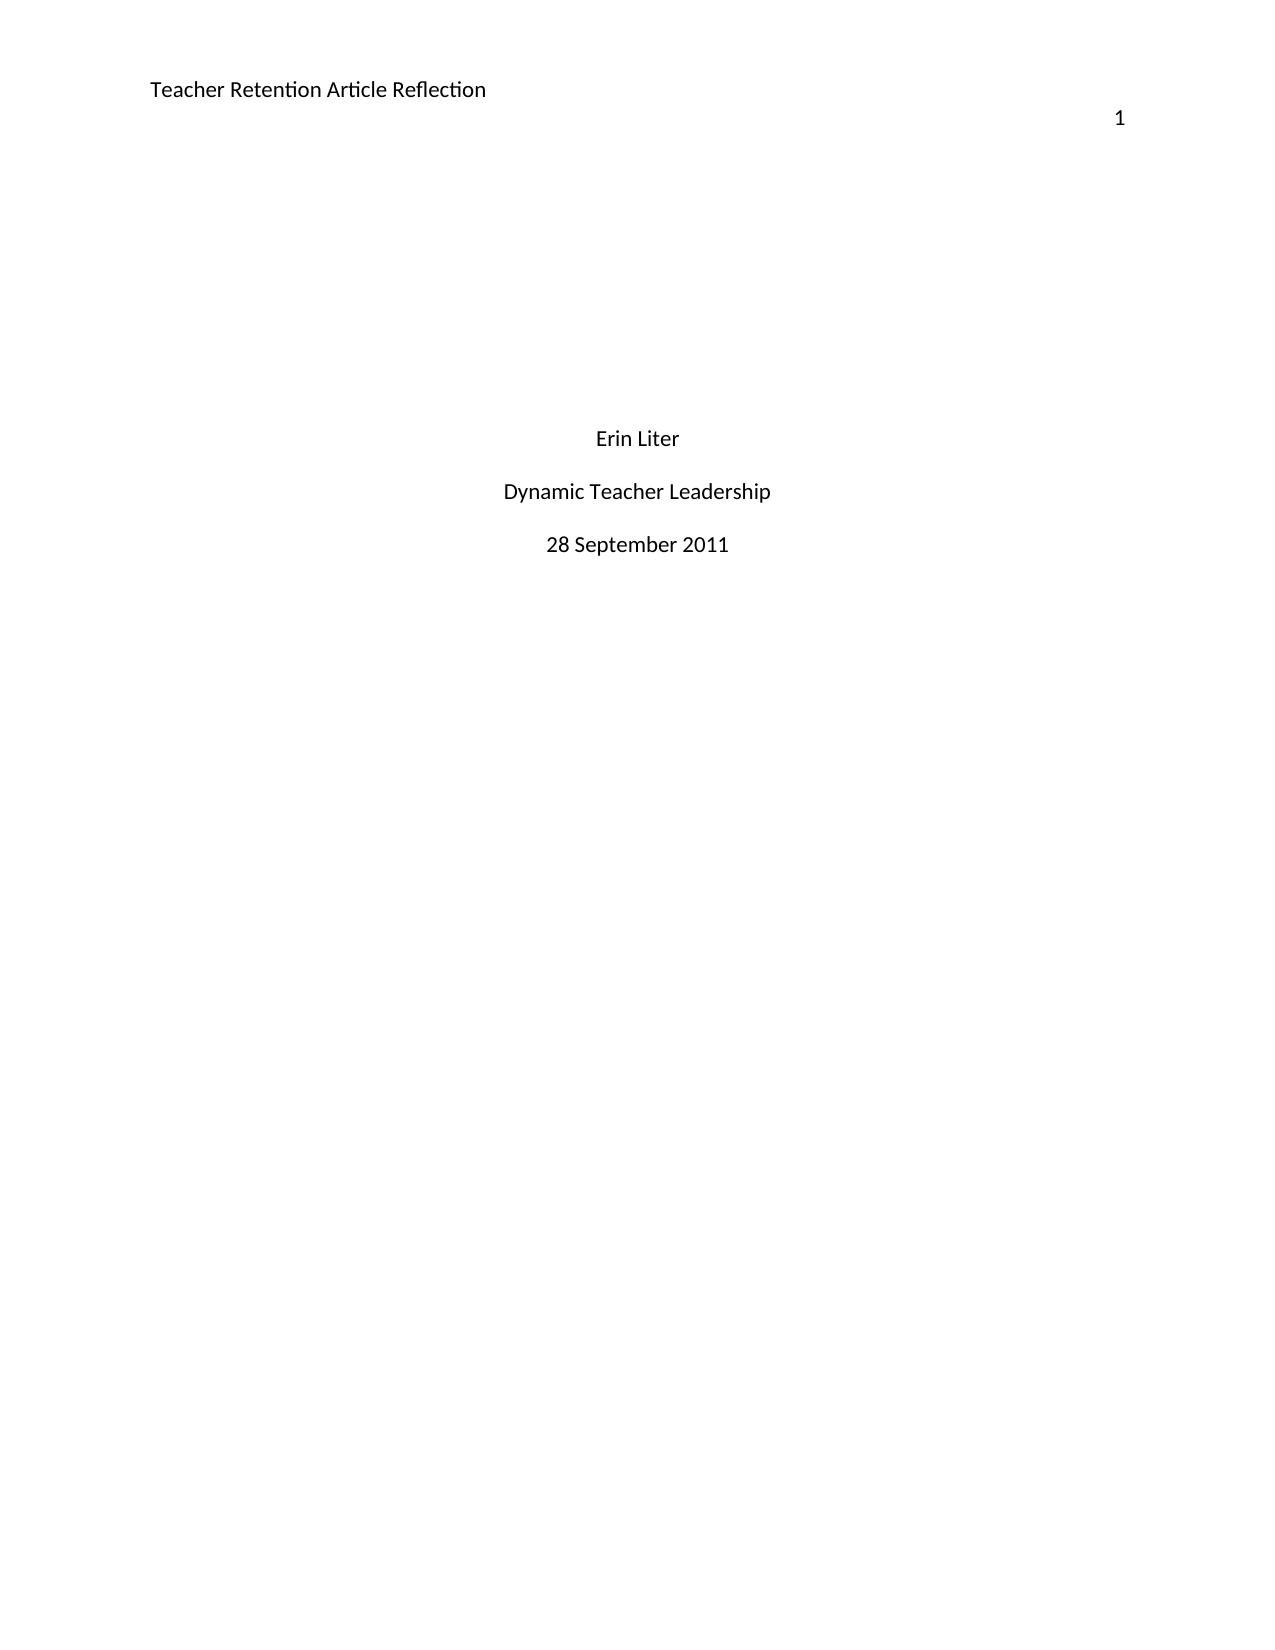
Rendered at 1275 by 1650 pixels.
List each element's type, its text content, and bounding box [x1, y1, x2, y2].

text 28 September 2011 [150, 530, 1125, 558]
text Dynamic Teacher Leadership [150, 477, 1125, 505]
text Erin Liter [150, 424, 1125, 452]
